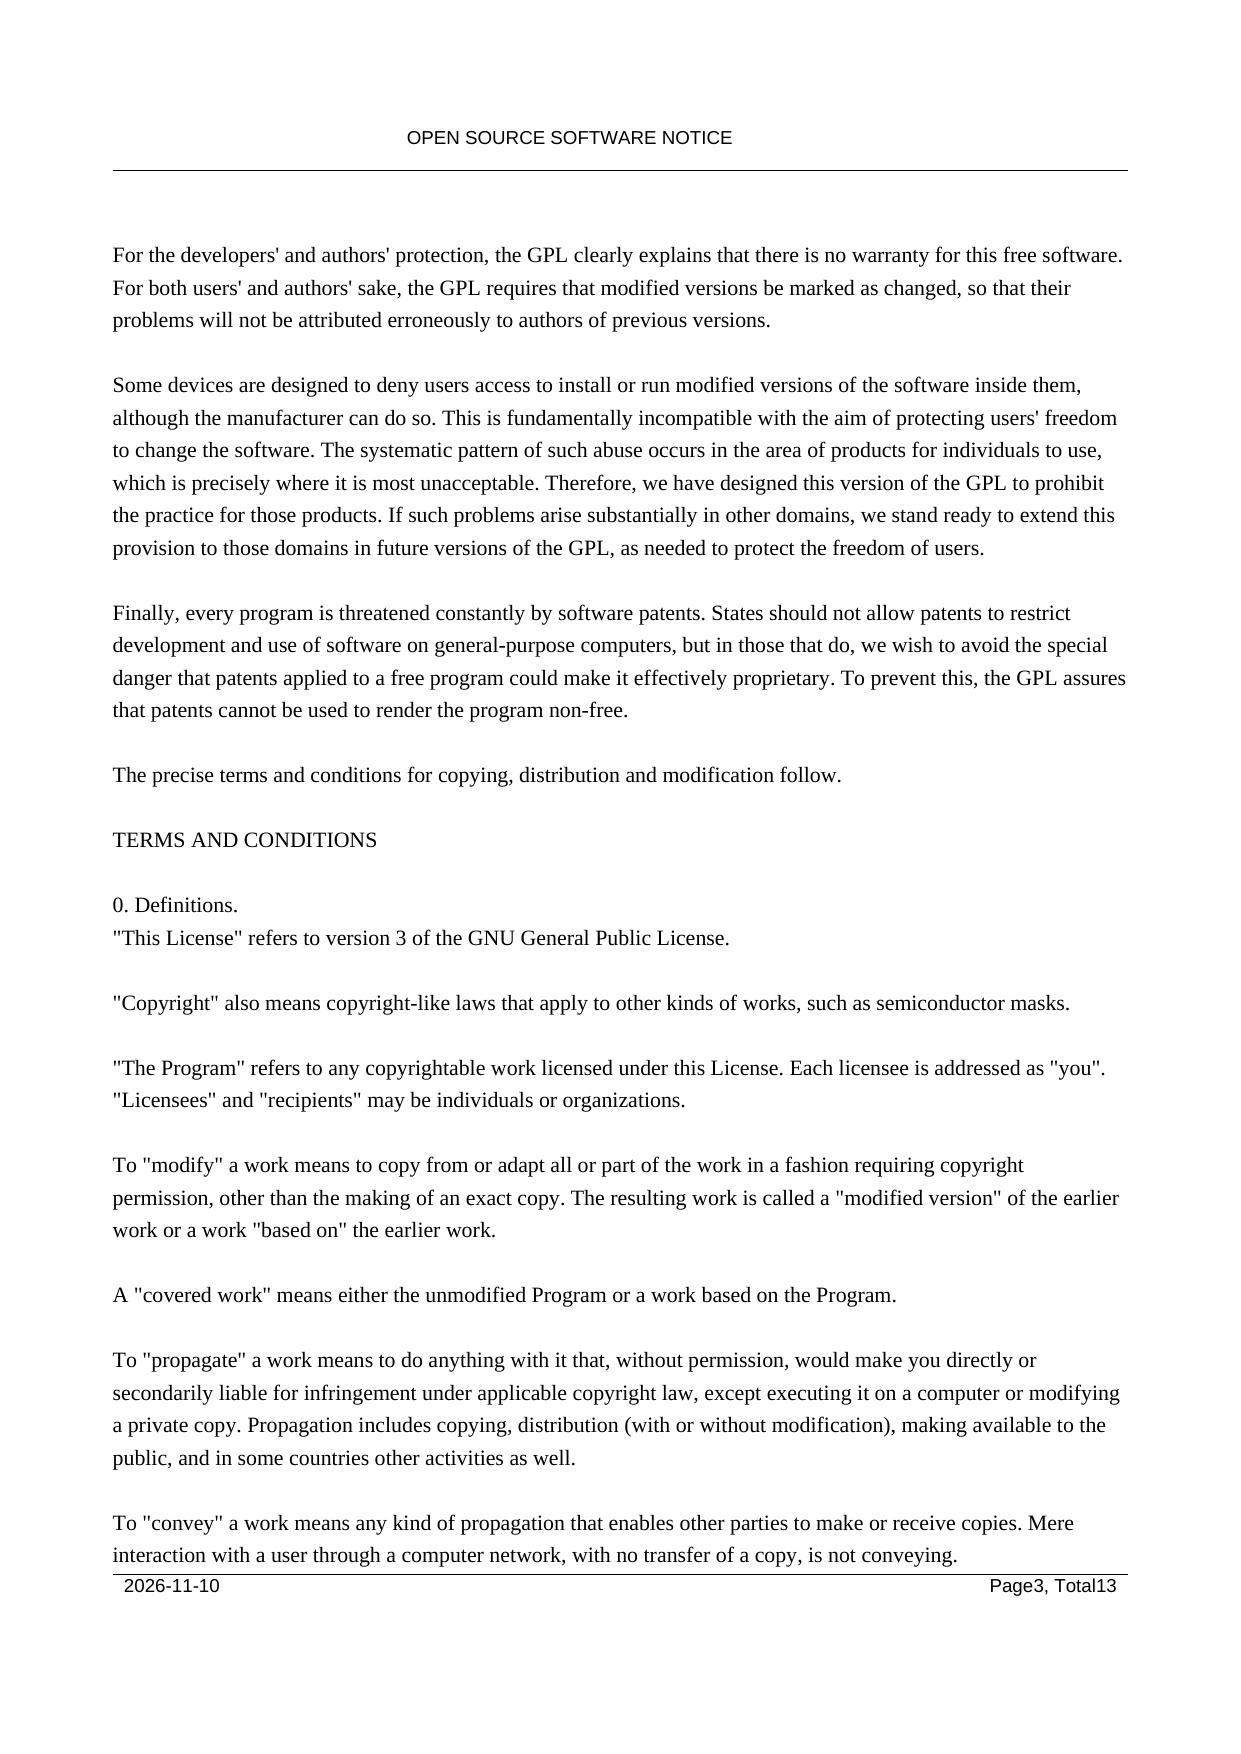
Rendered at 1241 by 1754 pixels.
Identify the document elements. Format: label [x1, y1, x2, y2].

text [112, 206, 1128, 1571]
